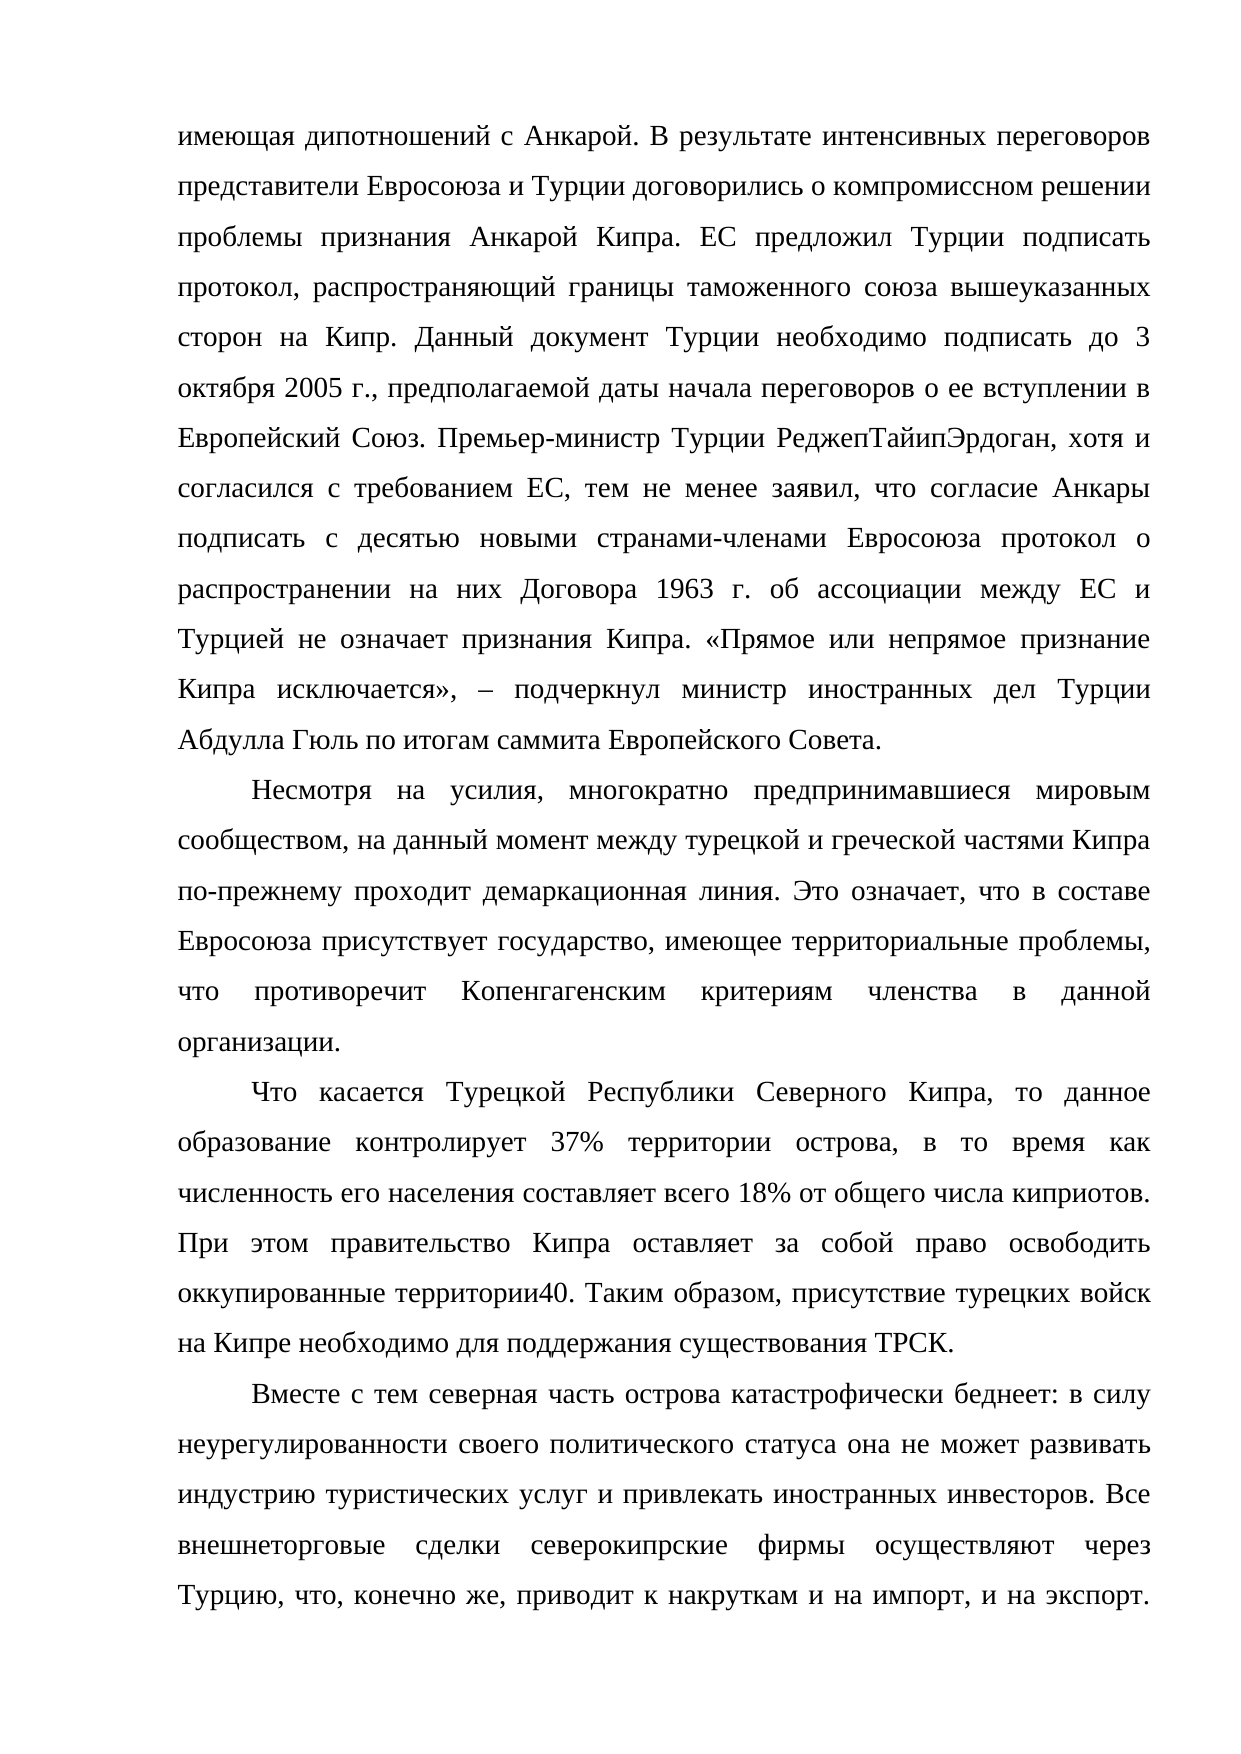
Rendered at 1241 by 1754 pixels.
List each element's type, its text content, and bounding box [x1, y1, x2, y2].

text Что касается Турецкой Республики Северного Кипра, то данное образование контролирует 37% территории острова, в то время как численность его населения составляет всего 18% от общего числа киприотов. При этом правительство Кипра оставляет за собой право освободить оккупированные территории40. Таким образом, присутствие турецких войск на Кипре необходимо для поддержания существования ТРСК. [177, 1074, 1152, 1359]
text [177, 1376, 1152, 1611]
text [177, 118, 1152, 755]
text Несмотря на усилия, многократно предпринимавшиеся мировым сообществом, на данный момент между турецкой и греческой частями Кипра по-прежнему проходит демаркационная линия. Это означает, что в составе Евросоюза присутствует государство, имеющее территориальные проблемы, что противоречит Копенгагенским критериям членства в данной организации. [177, 772, 1152, 1057]
